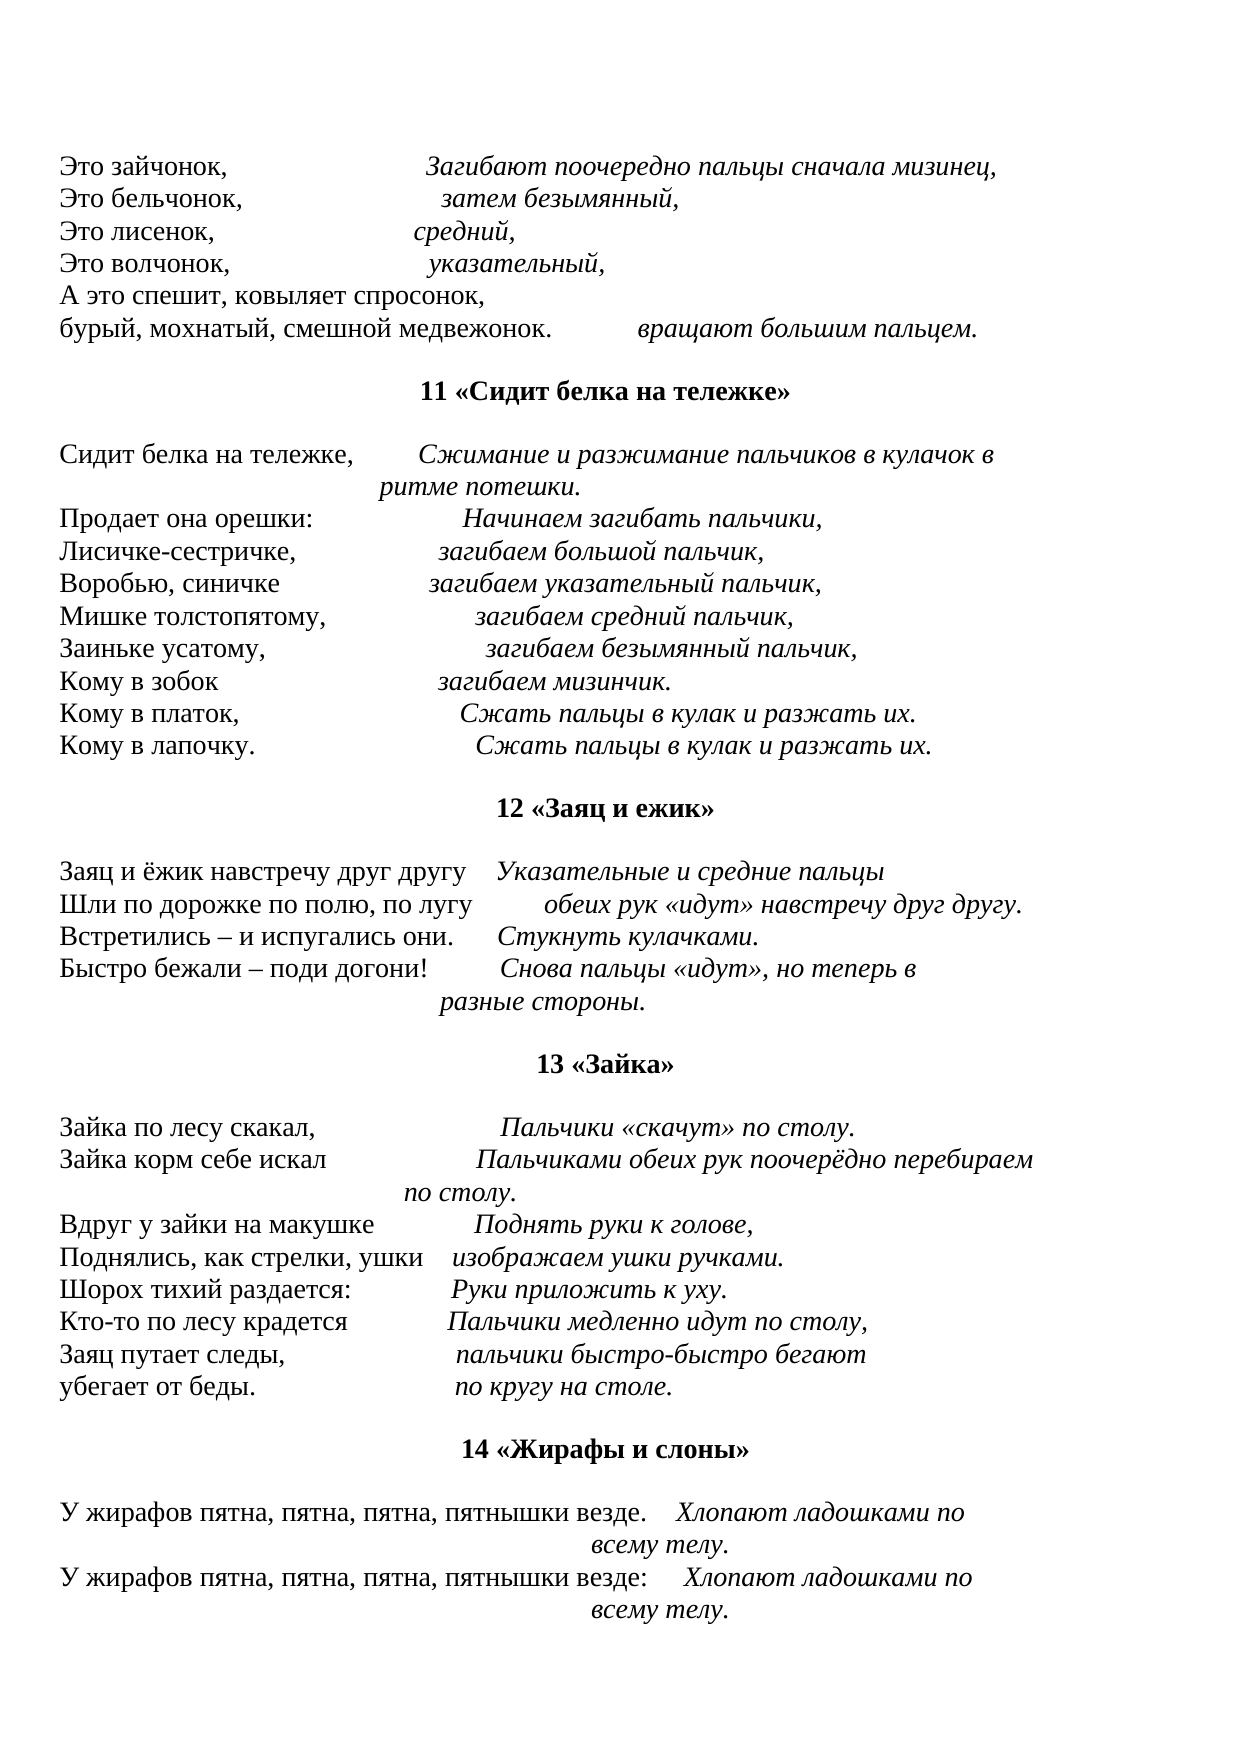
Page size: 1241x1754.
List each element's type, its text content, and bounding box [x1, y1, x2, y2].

text Шли по дорожке по полю, по лугу обеих рук «идут» навстречу друг другу. [59, 887, 1152, 919]
text Зайка корм себе искал Пальчиками обеих рук поочерёдно перебираем [59, 1142, 1152, 1175]
text Это бельчонок, затем безымянный, [59, 181, 1152, 213]
text Быстро бежали – поди догони! Снова пальцы «идут», но теперь в [59, 952, 1152, 984]
text Сидит белка на тележке, Сжимание и разжимание пальчиков в кулачок в [59, 437, 1152, 469]
text Кто-то по лесу крадется Пальчики медленно идут по столу, [59, 1304, 1152, 1337]
text Заиньке усатому, загибаем безымянный пальчик, [59, 631, 1152, 663]
text всему телу. [59, 1592, 1152, 1625]
text 13 «Зайка» [59, 1047, 1152, 1079]
text 14 «Жирафы и слоны» [59, 1432, 1152, 1464]
text бурый, мохнатый, смешной медвежонок. вращают большим пальцем. [59, 311, 1152, 343]
text по столу. [59, 1175, 1152, 1207]
text Шорох тихий раздается: Руки приложить к уху. [59, 1272, 1152, 1304]
text Это зайчонок, Загибают поочередно пальцы сначала мизинец, [59, 149, 1152, 181]
text Это лисенок, средний, [59, 213, 1152, 246]
text ритме потешки. [59, 469, 1152, 502]
text 12 «Заяц и ежик» [59, 791, 1152, 824]
text разные стороны. [59, 984, 1152, 1016]
text Лисичке-сестричке, загибаем большой пальчик, [59, 534, 1152, 566]
text Кому в лапочку. Сжать пальцы в кулак и разжать их. [59, 728, 1152, 761]
text У жирафов пятна, пятна, пятна, пятнышки везде. Хлопают ладошками по [59, 1495, 1152, 1528]
text всему телу. [59, 1528, 1152, 1560]
text Кому в зобок загибаем мизинчик. [59, 663, 1152, 696]
text Зайка по лесу скакал, Пальчики «скачут» по столу. [59, 1110, 1152, 1142]
text У жирафов пятна, пятна, пятна, пятнышки везде: Хлопают ладошками по [59, 1560, 1152, 1592]
text Кому в платок, Сжать пальцы в кулак и разжать их. [59, 696, 1152, 728]
text Заяц и ёжик навстречу друг другу Указательные и средние пальцы [59, 854, 1152, 887]
text Мишке толстопятому, загибаем средний пальчик, [59, 599, 1152, 631]
text Продает она орешки: Начинаем загибать пальчики, [59, 502, 1152, 534]
text А это спешит, ковыляет спросонок, [59, 278, 1152, 311]
text Это волчонок, указательный, [59, 246, 1152, 278]
text убегает от беды. по кругу на столе. [59, 1369, 1152, 1402]
text Воробью, синичке загибаем указательный пальчик, [59, 566, 1152, 599]
text Заяц путает следы, пальчики быстро-быстро бегают [59, 1337, 1152, 1369]
text Вдруг у зайки на макушке Поднять руки к голове, [59, 1207, 1152, 1239]
text 11 «Сидит белка на тележке» [59, 374, 1152, 406]
text Поднялись, как стрелки, ушки изображаем ушки ручками. [59, 1239, 1152, 1272]
text Встретились – и испугались они. Стукнуть кулачками. [59, 919, 1152, 952]
